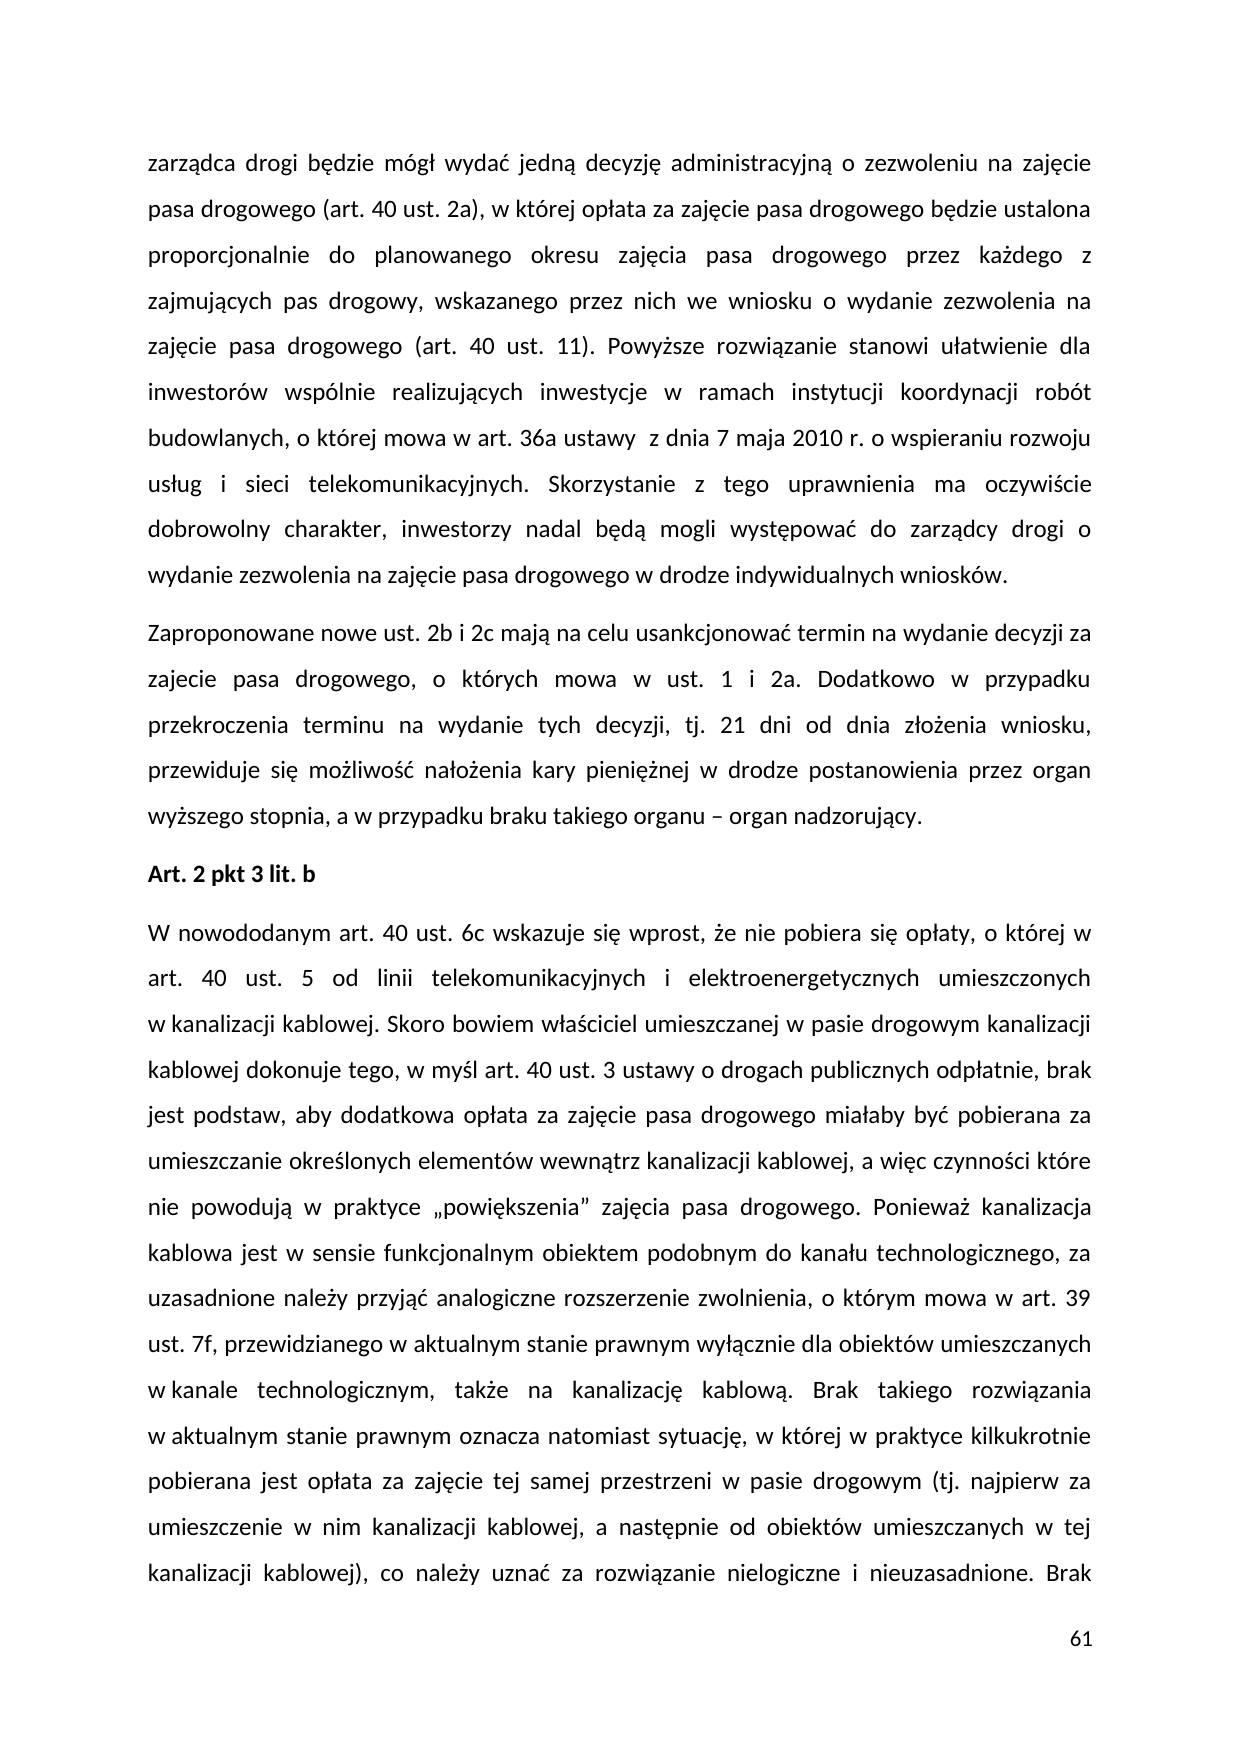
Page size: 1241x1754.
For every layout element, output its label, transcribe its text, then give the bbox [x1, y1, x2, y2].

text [148, 148, 1093, 590]
text Art. 2 pkt 3 lit. b [148, 858, 1093, 889]
text Zaproponowane nowe ust. 2b i 2c mają na celu usankcjonować termin na wydanie decyzji za zajecie pasa drogowego, o których mowa w ust. 1 i 2a. Dodatkowo w przypadku przekroczenia terminu na wydanie tych decyzji, tj. 21 dni od dnia złożenia wniosku, przewiduje się możliwość nałożenia kary pieniężnej w drodze postanowienia przez organ wyższego stopnia, a w przypadku braku takiego organu – organ nadzorujący. [148, 617, 1093, 831]
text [148, 917, 1093, 1587]
